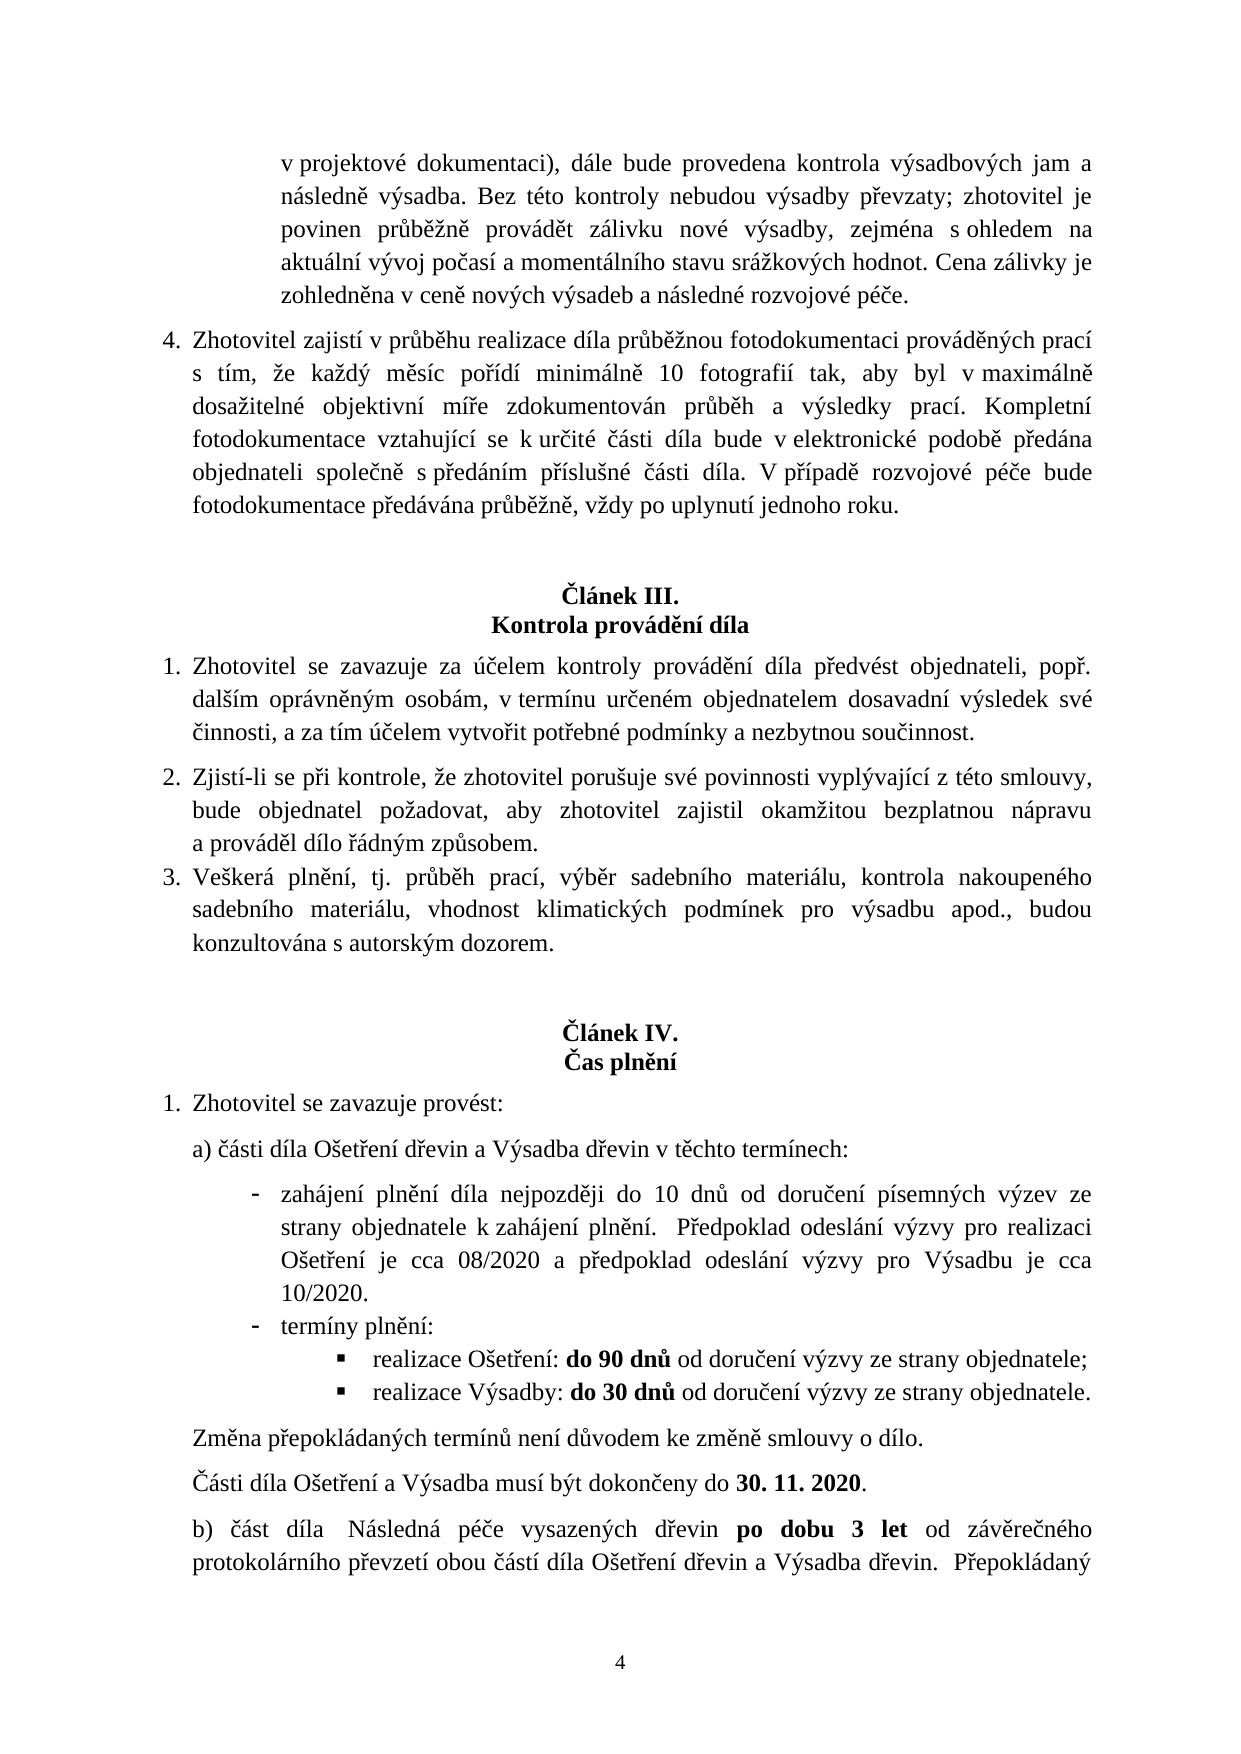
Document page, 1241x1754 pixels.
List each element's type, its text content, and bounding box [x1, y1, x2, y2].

list Zhotovitel se zavazuje za účelem kontroly provádění díla předvést objednateli, popř. dalším oprávněným osobám, v termínu určeném objednatelem dosavadní výsledek své činnosti, a za tím účelem vytvořit potřebné podmínky a nezbytnou součinnost. [162, 651, 1092, 746]
text Změna přepokládaných termínů není důvodem ke změně smlouvy o dílo. [192, 1423, 1092, 1452]
text Článek IV. Čas plnění [148, 1018, 1092, 1076]
list Zjistí-li se při kontrole, že zhotovitel porušuje své povinnosti vyplývající z této smlouvy, bude objednatel požadovat, aby zhotovitel zajistil okamžitou bezplatnou nápravu a prováděl dílo řádným způsobem. [162, 762, 1092, 857]
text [192, 1514, 1092, 1576]
text Kontrola provádění díla [148, 610, 1092, 638]
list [251, 148, 1092, 308]
text Článek III. [148, 581, 1092, 610]
text a) části díla Ošetření dřevin a Výsadba dřevin v těchto termínech: [192, 1134, 1092, 1162]
list termíny plnění: [251, 1311, 1092, 1340]
list Zhotovitel se zavazuje provést: [162, 1088, 1092, 1117]
list Veškerá plnění, tj. průběh prací, výběr sadebního materiálu, kontrola nakoupeného sadebního materiálu, vhodnost klimatických podmínek pro výsadbu apod., budou konzultována s autorským dozorem. [162, 862, 1092, 956]
list realizace Výsadby: do 30 dnů od doručení výzvy ze strany objednatele. [335, 1377, 1092, 1406]
list realizace Ošetření: do 90 dnů od doručení výzvy ze strany objednatele; [335, 1344, 1092, 1373]
text Části díla Ošetření a Výsadba musí být dokončeny do 30. 11. 2020. [192, 1468, 1092, 1497]
list Zhotovitel zajistí v průběhu realizace díla průběžnou fotodokumentaci prováděných prací s tím, že každý měsíc pořídí minimálně 10 fotografií tak, aby byl v maximálně dosažitelné objektivní míře zdokumentován průběh a výsledky prací. Kompletní fotodokumentace vztahující se k určité části díla bude v elektronické podobě předána objednateli společně s předáním příslušné části díla. V případě rozvojové péče bude fotodokumentace předávána průběžně, vždy po uplynutí jednoho roku. [162, 325, 1092, 519]
list zahájení plnění díla nejpozději do 10 dnů od doručení písemných výzev ze strany objednatele k zahájení plnění. Předpoklad odeslání výzvy pro realizaci Ošetření je cca 08/2020 a předpoklad odeslání výzvy pro Výsadbu je cca 10/2020. [251, 1179, 1092, 1307]
